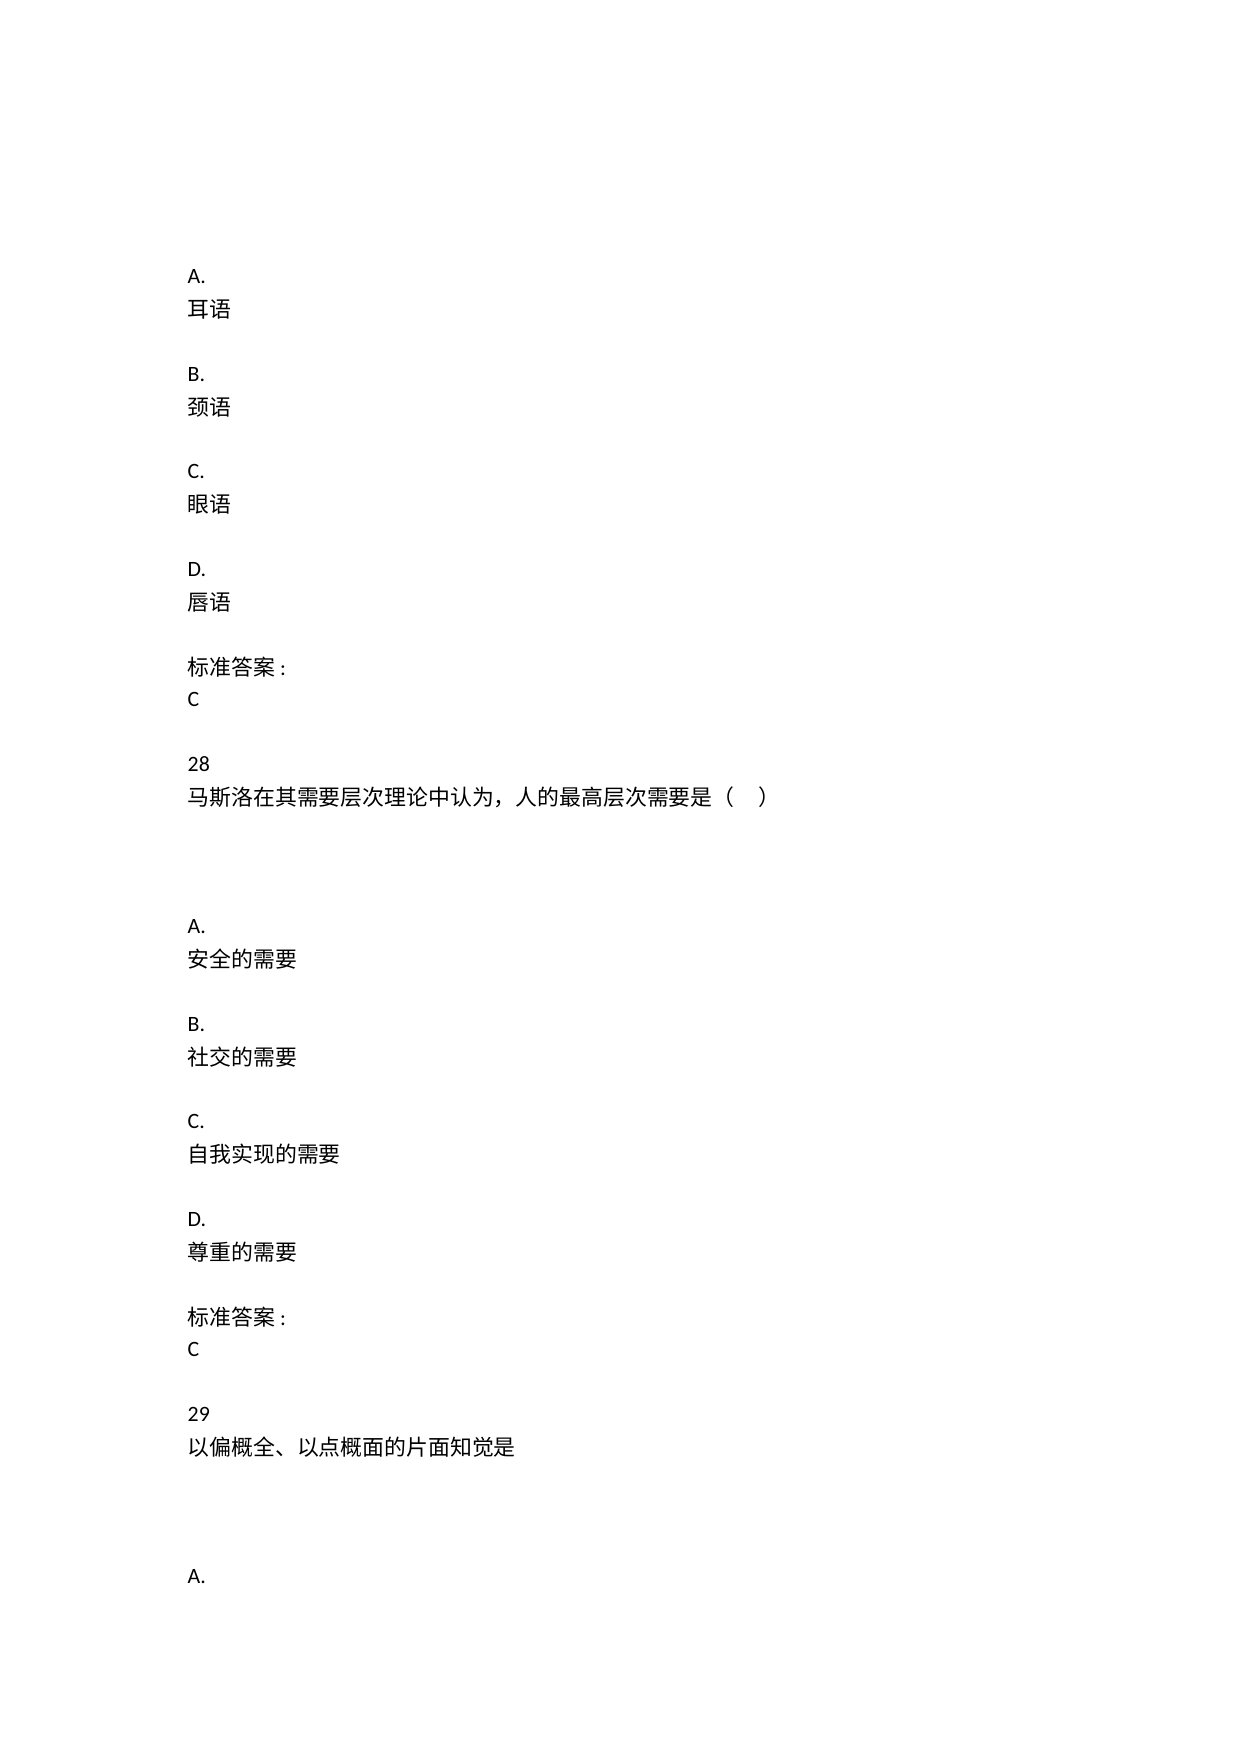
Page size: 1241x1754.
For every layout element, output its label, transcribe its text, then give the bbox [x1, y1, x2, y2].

text 唇语 [187, 584, 1053, 617]
text C [187, 682, 1053, 714]
text 安全的需要 [187, 942, 1053, 974]
text 尊重的需要 [187, 1234, 1053, 1267]
text B. [187, 1007, 1053, 1039]
text 眼语 [187, 487, 1053, 519]
text 自我实现的需要 [187, 1137, 1053, 1169]
text C [187, 1332, 1053, 1364]
text 标准答案 : [187, 1299, 1053, 1332]
text 29 [187, 1397, 1053, 1429]
text 社交的需要 [187, 1039, 1053, 1072]
text A. [187, 1559, 1053, 1592]
text C. [187, 454, 1053, 487]
text 马斯洛在其需要层次理论中认为，人的最高层次需要是（ ） [187, 779, 1053, 812]
text 耳语 [187, 292, 1053, 324]
text A. [187, 909, 1053, 942]
text C. [187, 1104, 1053, 1137]
text B. [187, 357, 1053, 389]
text 以偏概全、以点概面的片面知觉是 [187, 1429, 1053, 1462]
text D. [187, 1202, 1053, 1234]
text 标准答案 : [187, 649, 1053, 682]
text 28 [187, 747, 1053, 779]
text 颈语 [187, 389, 1053, 422]
text A. [187, 259, 1053, 292]
text D. [187, 552, 1053, 584]
